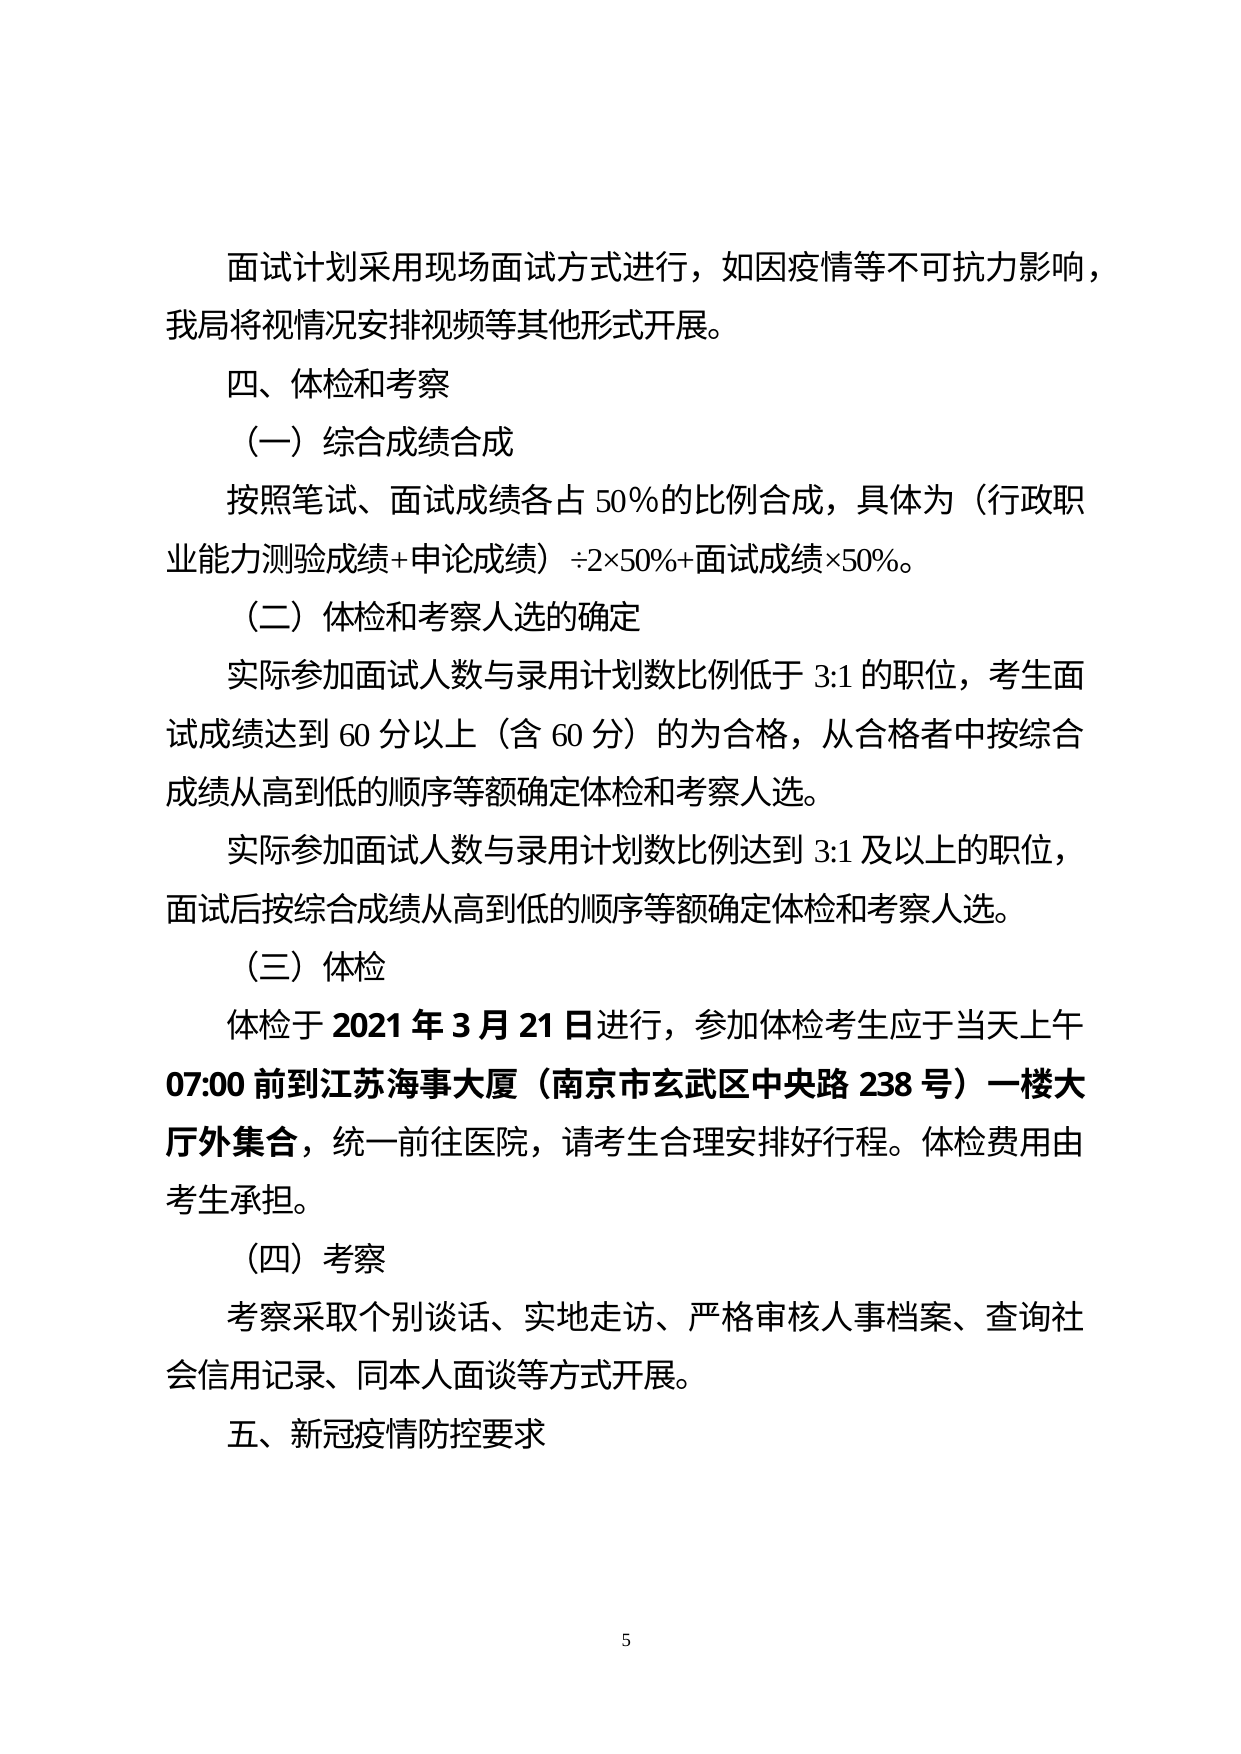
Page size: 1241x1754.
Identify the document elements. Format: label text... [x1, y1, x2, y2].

text 按照笔试、面试成绩各占50％的比例合成，具体为（行政职业能力测验成绩+申论成绩）÷2×50%+面试成绩×50%。 [165, 466, 1087, 583]
text 面试计划采用现场面试方式进行，如因疫情等不可抗力影响，我局将视情况安排视频等其他形式开展。 [165, 233, 1087, 349]
text 实际参加面试人数与录用计划数比例低于3:1的职位，考生面试成绩达到60分以上（含60分）的为合格，从合格者中按综合成绩从高到低的顺序等额确定体检和考察人选。 [165, 641, 1087, 816]
text 四、体检和考察 [165, 349, 1087, 408]
text （二）体检和考察人选的确定 [165, 583, 1087, 641]
text （一）综合成绩合成 [165, 408, 1087, 466]
text 考察采取个别谈话、实地走访、严格审核人事档案、查询社会信用记录、同本人面谈等方式开展。 [165, 1283, 1087, 1399]
text （四）考察 [165, 1224, 1087, 1283]
text （三）体检 [165, 933, 1087, 991]
text 五、新冠疫情防控要求 [165, 1399, 1087, 1458]
text 实际参加面试人数与录用计划数比例达到3:1及以上的职位，面试后按综合成绩从高到低的顺序等额确定体检和考察人选。 [165, 816, 1087, 933]
text 体检于2021年3月21日进行，参加体检考生应于当天上午07:00前到江苏海事大厦（南京市玄武区中央路238号）一楼大厅外集合，统一前往医院，请考生合理安排好行程。体检费用由考生承担。 [165, 991, 1087, 1224]
